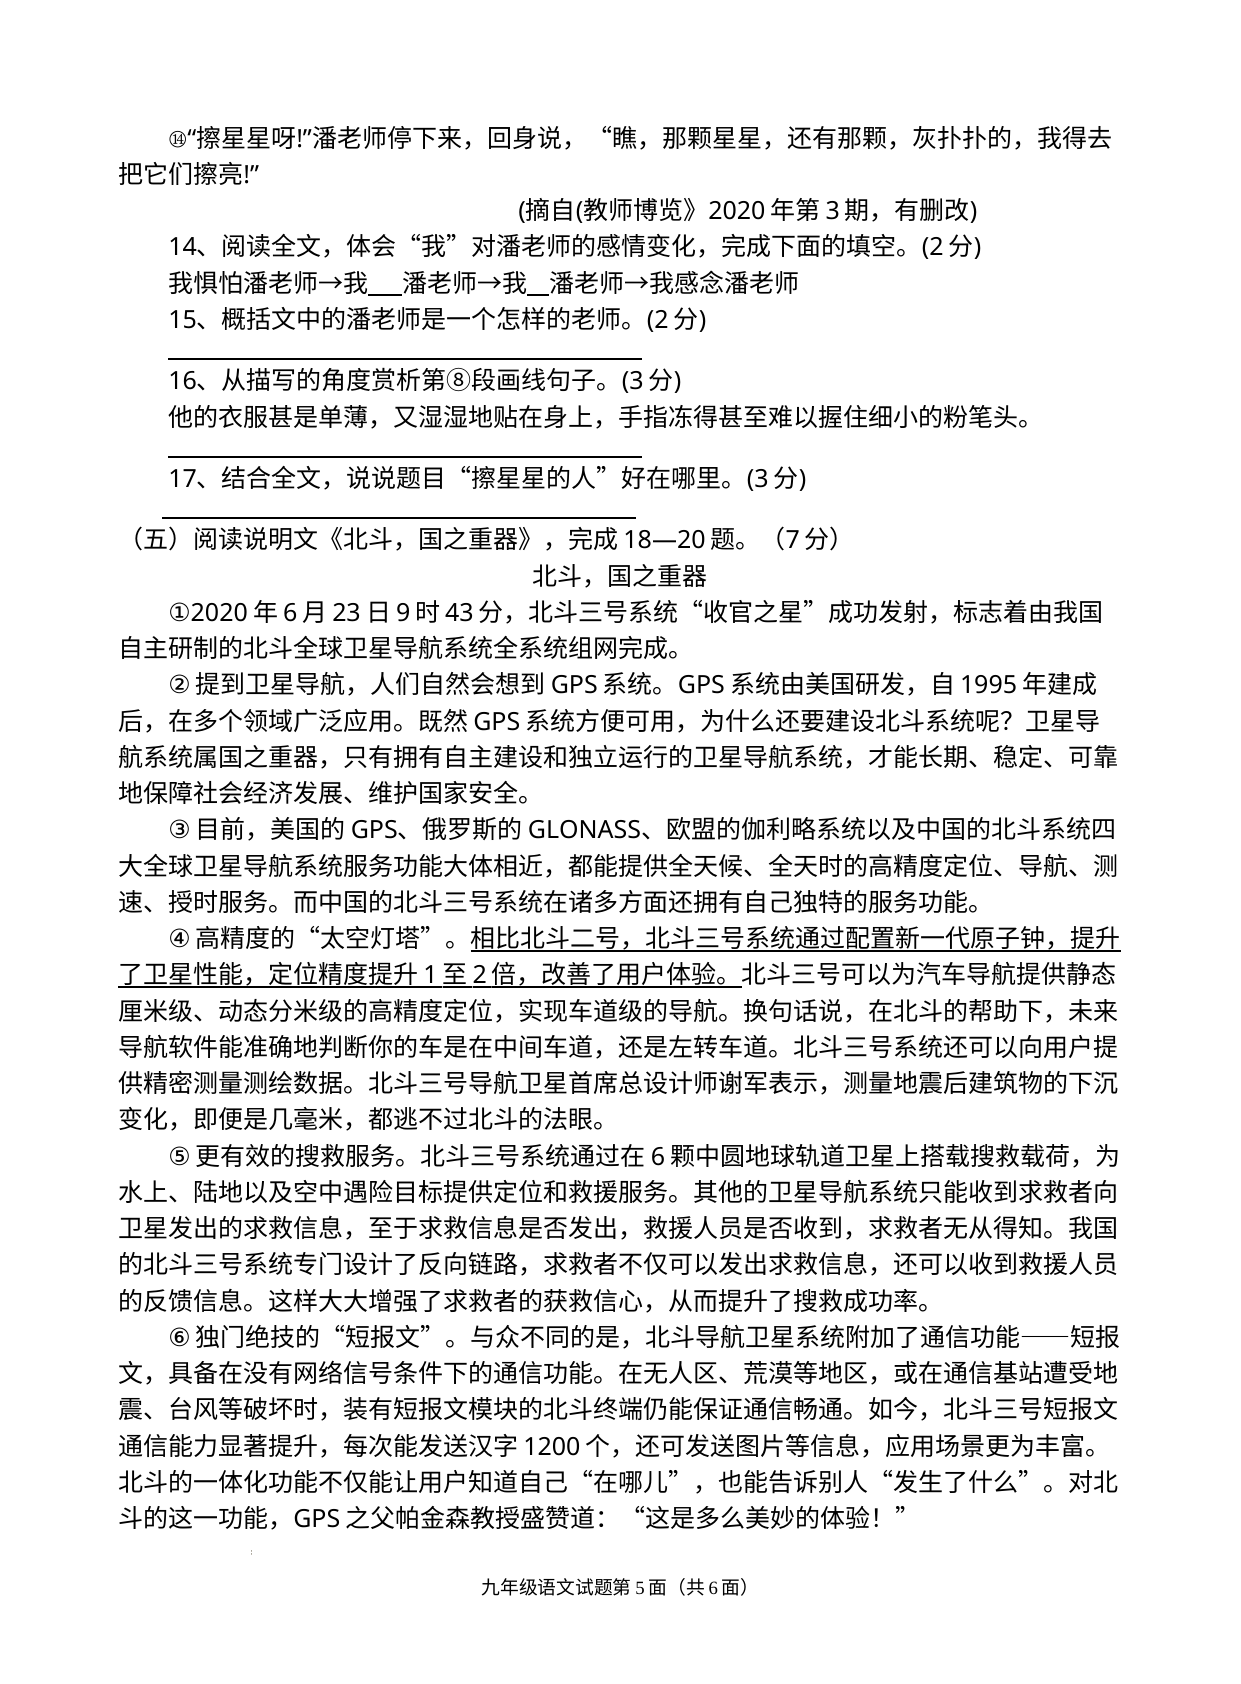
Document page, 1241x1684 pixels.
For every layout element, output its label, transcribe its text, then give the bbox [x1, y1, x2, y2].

text 我惧怕潘老师→我 潘老师→我 潘老师→我感念潘老师 [118, 263, 1122, 299]
text ①2020年6月23日9时43分，北斗三号系统“收官之星”成功发射，标志着由我国自主研制的北斗全球卫星导航系统全系统组网完成。 [118, 592, 1122, 665]
text 15、概括文中的潘老师是一个怎样的老师。(2分) [118, 299, 1122, 336]
text 他的衣服甚是单薄，又湿湿地贴在身上，手指冻得甚至难以握住细小的粉笔头。 [118, 397, 1122, 433]
text 14、阅读全文，体会“我”对潘老师的感情变化，完成下面的填空。(2分) [118, 227, 1122, 263]
text （五）阅读说明文《北斗，国之重器》，完成18—20题。（7分） [118, 520, 1122, 556]
text ③目前，美国的GPS、俄罗斯的GLONASS、欧盟的伽利略系统以及中国的北斗系统四大全球卫星导航系统服务功能大体相近，都能提供全天候、全天时的高精度定位、导航、测速、授时服务。而中国的北斗三号系统在诸多方面还拥有自己独特的服务功能。 [118, 810, 1122, 919]
text (摘自(教师博览》2020年第3期，有删改) [118, 191, 1122, 227]
text 17、结合全文，说说题目“擦星星的人”好在哪里。(3分) [118, 458, 1122, 495]
text 北斗，国之重器 [118, 556, 1122, 592]
text ⑭“擦星星呀!”潘老师停下来，回身说，“瞧，那颗星星，还有那颗，灰扑扑的，我得去把它们擦亮!” [118, 118, 1122, 191]
text ⑥独门绝技的“短报文”。与众不同的是，北斗导航卫星系统附加了通信功能——短报文，具备在没有网络信号条件下的通信功能。在无人区、荒漠等地区，或在通信基站遭受地震、台风等破坏时，装有短报文模块的北斗终端仍能保证通信畅通。如今，北斗三号短报文通信能力显著提升，每次能发送汉字1200个，还可发送图片等信息，应用场景更为丰富。北斗的一体化功能不仅能让用户知道自己“在哪儿”，也能告诉别人“发生了什么”。对北斗的这一功能，GPS之父帕金森教授盛赞道：“这是多么美妙的体验！” [118, 1317, 1122, 1535]
text 16、从描写的角度赏析第⑧段画线句子。(3分) [118, 361, 1122, 397]
text ④高精度的“太空灯塔”。相比北斗二号，北斗三号系统通过配置新一代原子钟，提升了卫星性能，定位精度提升1至2倍，改善了用户体验。北斗三号可以为汽车导航提供静态厘米级、动态分米级的高精度定位，实现车道级的导航。换句话说，在北斗的帮助下，未来导航软件能准确地判断你的车是在中间车道，还是左转车道。北斗三号系统还可以向用户提供精密测量测绘数据。北斗三号导航卫星首席总设计师谢军表示，测量地震后建筑物的下沉变化，即便是几毫米，都逃不过北斗的法眼。 [118, 919, 1122, 1136]
text ②提到卫星导航，人们自然会想到GPS系统。GPS系统由美国研发，自1995年建成后，在多个领域广泛应用。既然GPS系统方便可用，为什么还要建设北斗系统呢？卫星导航系统属国之重器，只有拥有自主建设和独立运行的卫星导航系统，才能长期、稳定、可靠地保障社会经济发展、维护国家安全。 [118, 665, 1122, 810]
text ⑤更有效的搜救服务。北斗三号系统通过在6颗中圆地球轨道卫星上搭载搜救载荷，为水上、陆地以及空中遇险目标提供定位和救援服务。其他的卫星导航系统只能收到求救者向卫星发出的求救信息，至于求救信息是否发出，救援人员是否收到，求救者无从得知。我国的北斗三号系统专门设计了反向链路，求救者不仅可以发出求救信息，还可以收到救援人员的反馈信息。这样大大增强了求救者的获救信心，从而提升了搜救成功率。 [118, 1136, 1122, 1317]
